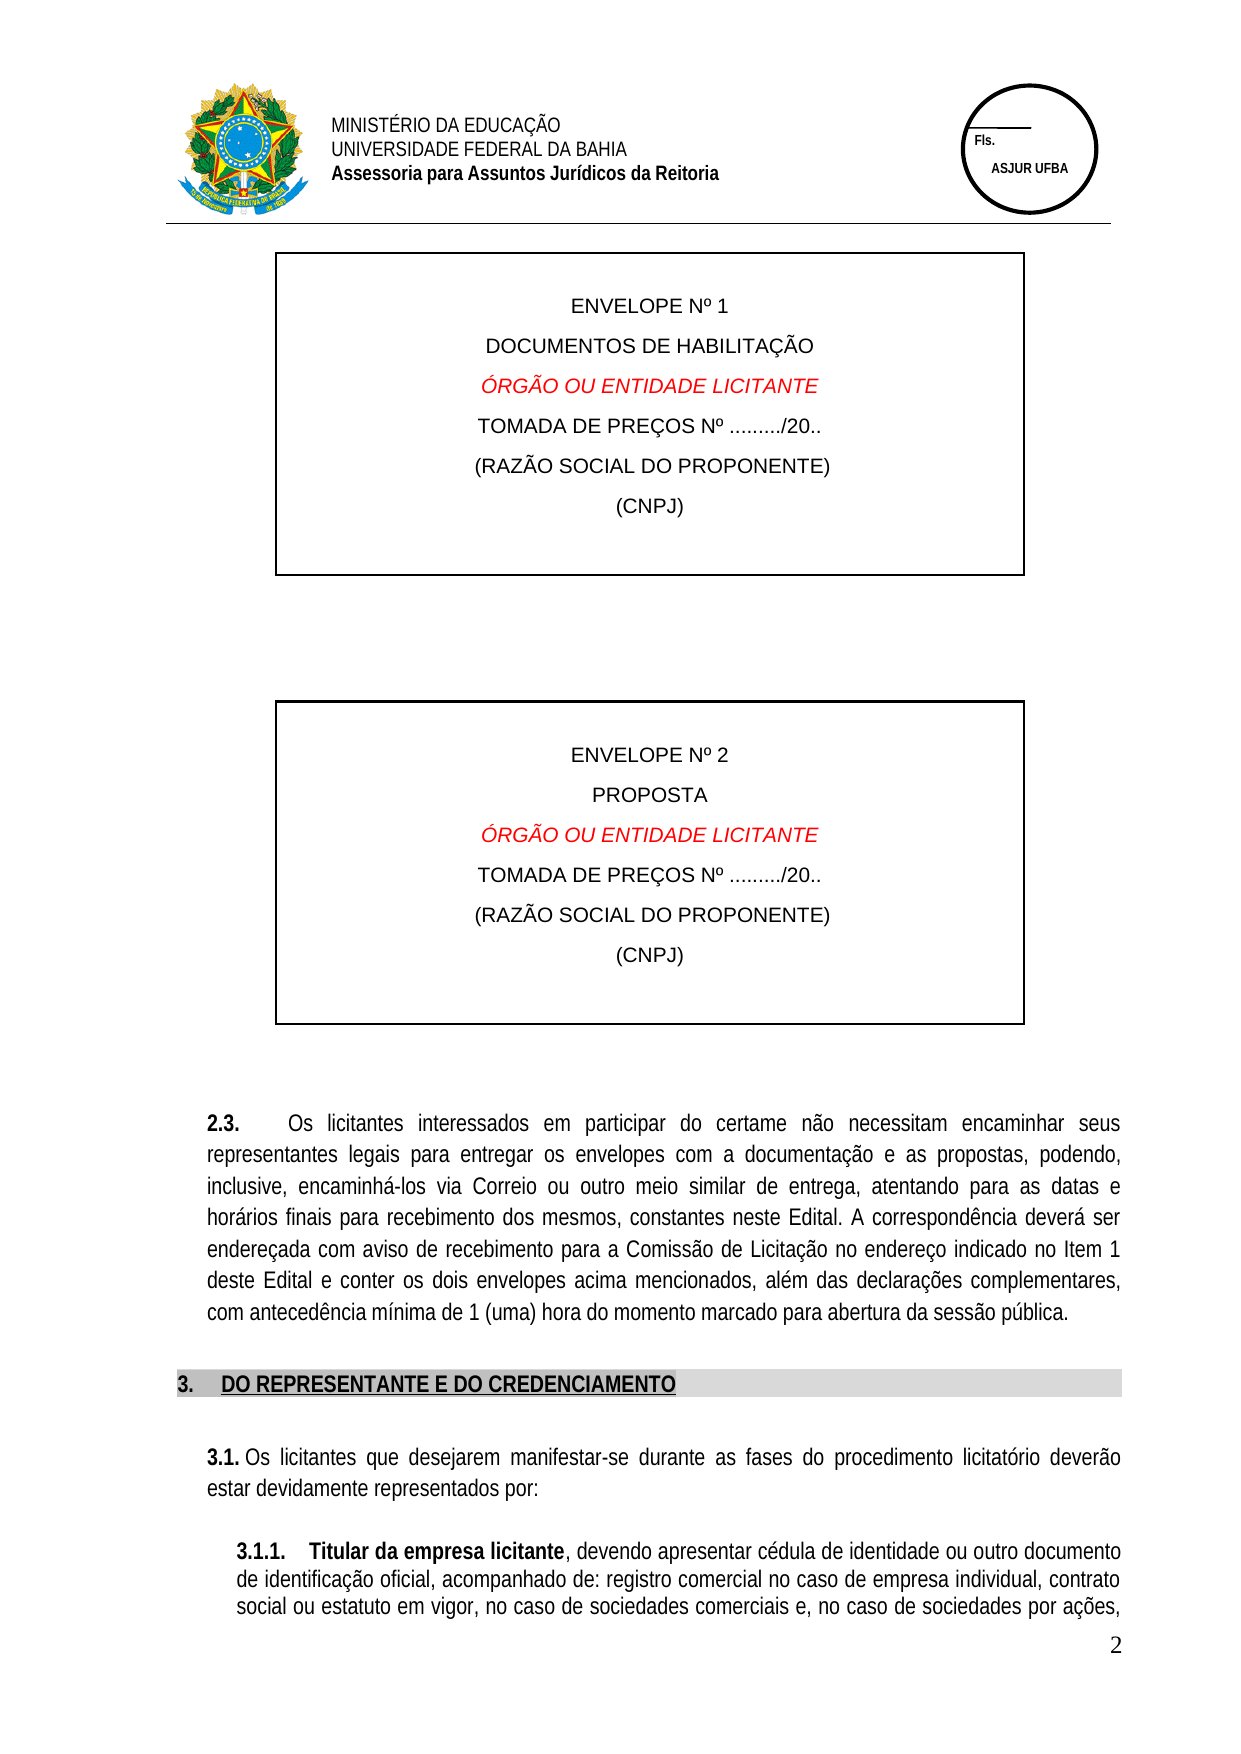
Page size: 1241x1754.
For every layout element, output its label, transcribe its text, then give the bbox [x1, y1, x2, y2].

list Os licitantes que desejarem manifestar-se durante as fases do procedimento licitatório deverão estar devidamente representados por: [207, 1443, 1122, 1502]
table_header ENVELOPE Nº 1 DOCUMENTOS DE HABILITAÇÃO ÓRGÃO OU ENTIDADE LICITANTE TOMADA DE PREÇOS Nº ........./20.. (RAZÃO SOCIAL DO PROPONENTE) (CNPJ) [277, 254, 1023, 574]
table_header ENVELOPE Nº 2 PROPOSTA ÓRGÃO OU ENTIDADE LICITANTE TOMADA DE PREÇOS Nº ........./20.. (RAZÃO SOCIAL DO PROPONENTE) (CNPJ) [277, 703, 1023, 1022]
list Os licitantes interessados em participar do certame não necessitam encaminhar seus representantes legais para entregar os envelopes com a documentação e as propostas, podendo, inclusive, encaminhá-los via Correio ou outro meio similar de entrega, atentando para as datas e horários finais para recebimento dos mesmos, constantes neste Edital. A correspondência deverá ser endereçada com aviso de recebimento para a Comissão de Licitação no endereço indicado no Item 1 deste Edital e conter os dois envelopes acima mencionados, além das declarações complementares, com antecedência mínima de 1 (uma) hora do momento marcado para abertura da sessão pública. [207, 1109, 1122, 1326]
picture [177, 83, 309, 215]
list DO REPRESENTANTE E DO CREDENCIAMENTO [177, 1369, 1122, 1397]
